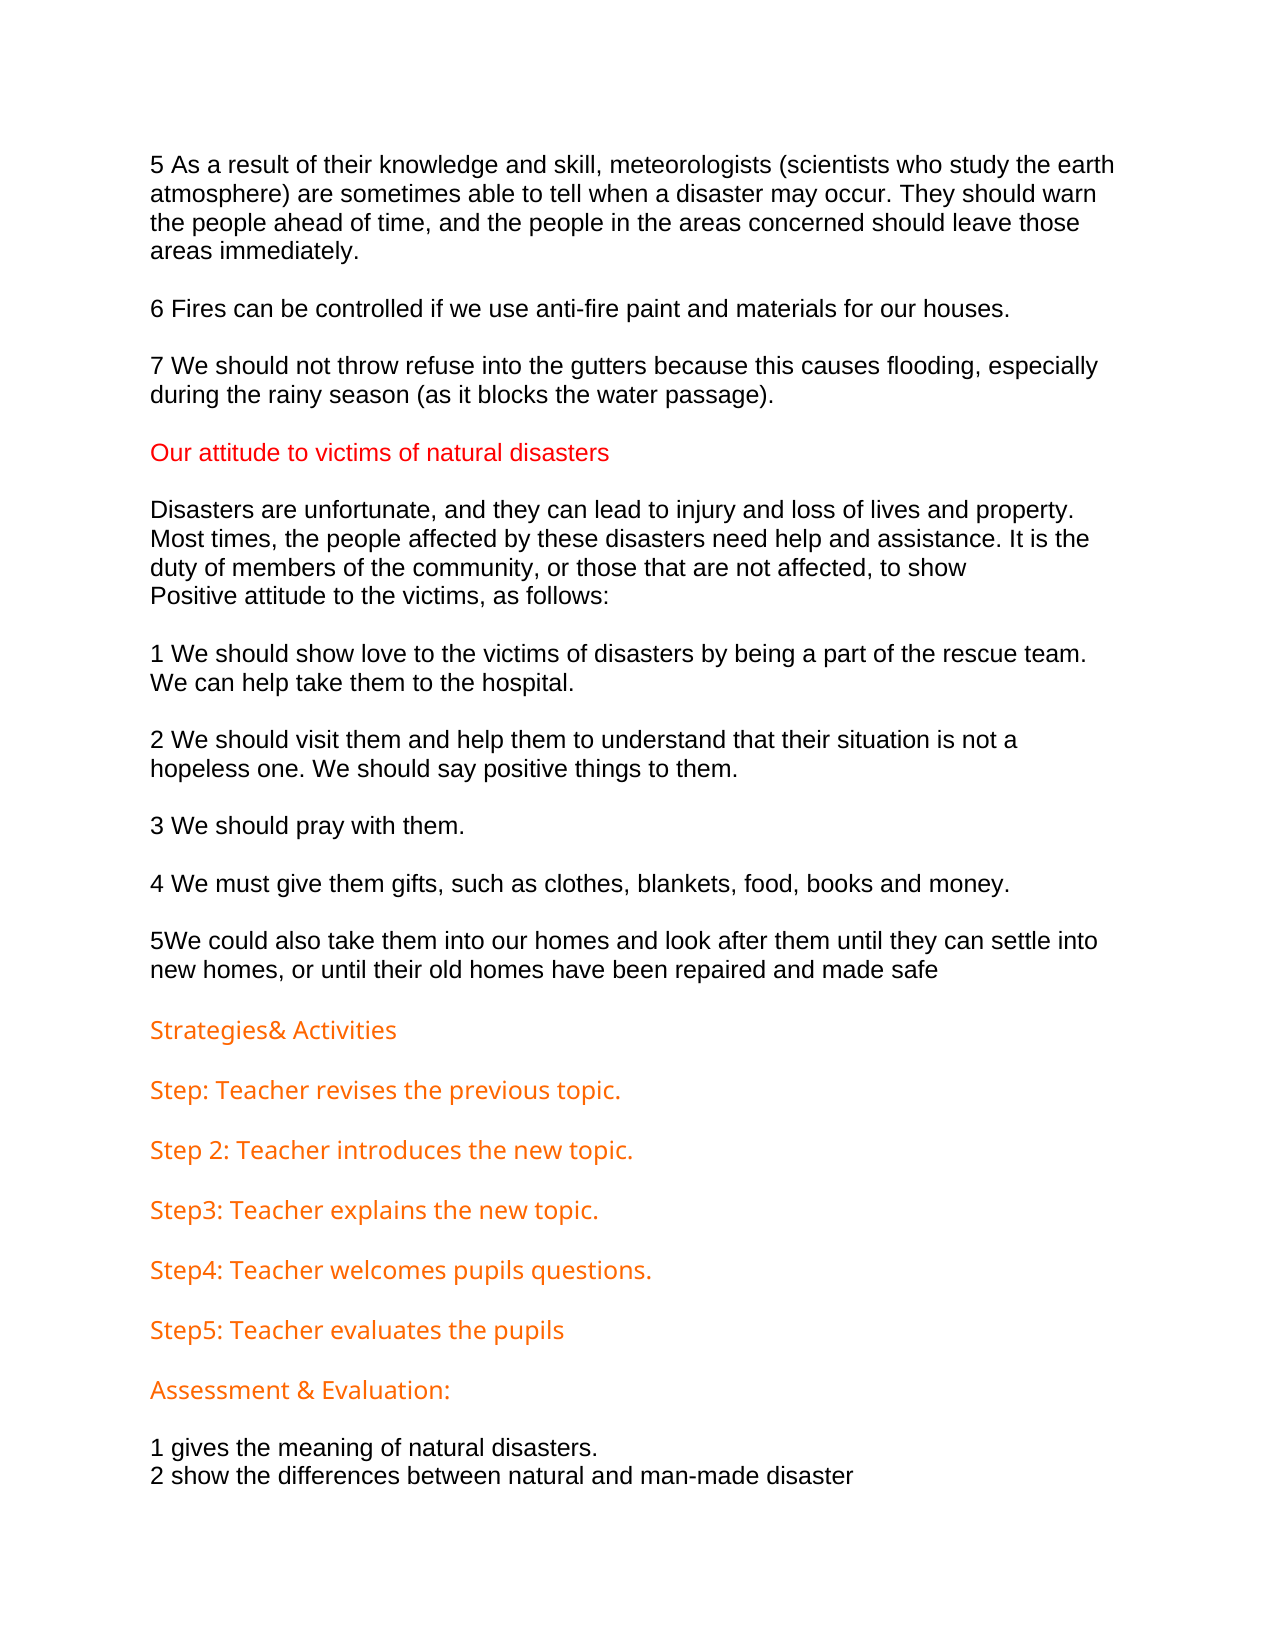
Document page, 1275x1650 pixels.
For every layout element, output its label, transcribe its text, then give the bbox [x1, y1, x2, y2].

text 1 gives the meaning of natural disasters. [150, 1432, 1125, 1461]
text Step 2: Teacher introduces the new topic. [150, 1132, 1125, 1167]
text Step5: Teacher evaluates the pupils [150, 1312, 1125, 1347]
text 2 show the differences between natural and man-made disaster [150, 1461, 1125, 1490]
text Step3: Teacher explains the new topic. [150, 1192, 1125, 1227]
text Disasters are unfortunate, and they can lead to injury and loss of lives and property. Most times, the people affected by these disasters need help and assistance. It is the duty of members of the community, or those that are not affected, to show [150, 495, 1125, 581]
text Strategies& Activities [150, 1012, 1125, 1047]
text 6 Fires can be controlled if we use anti-fire paint and materials for our houses. [150, 294, 1125, 322]
text 4 We must give them gifts, such as clothes, blankets, food, books and money. [150, 869, 1125, 897]
text Assessment & Evaluation: [150, 1372, 1125, 1407]
text 1 We should show love to the victims of disasters by being a part of the rescue team. We can help take them to the hospital. [150, 639, 1125, 696]
text Step4: Teacher welcomes pupils questions. [150, 1252, 1125, 1287]
text 7 We should not throw refuse into the gutters because this causes flooding, especially during the rainy season (as it blocks the water passage). [150, 351, 1125, 409]
text 5 As a result of their knowledge and skill, meteorologists (scientists who study the earth atmosphere) are sometimes able to tell when a disaster may occur. They should warn the people ahead of time, and the people in the areas concerned should leave those areas immediately. [150, 150, 1125, 265]
text 3 We should pray with them. [150, 811, 1125, 840]
text Our attitude to victims of natural disasters [150, 437, 1125, 466]
text Positive attitude to the victims, as follows: [150, 581, 1125, 610]
text 2 We should visit them and help them to understand that their situation is not a hopeless one. We should say positive things to them. [150, 725, 1125, 782]
text Step: Teacher revises the previous topic. [150, 1072, 1125, 1107]
text 5We could also take them into our homes and look after them until they can settle into new homes, or until their old homes have been repaired and made safe [150, 926, 1125, 984]
